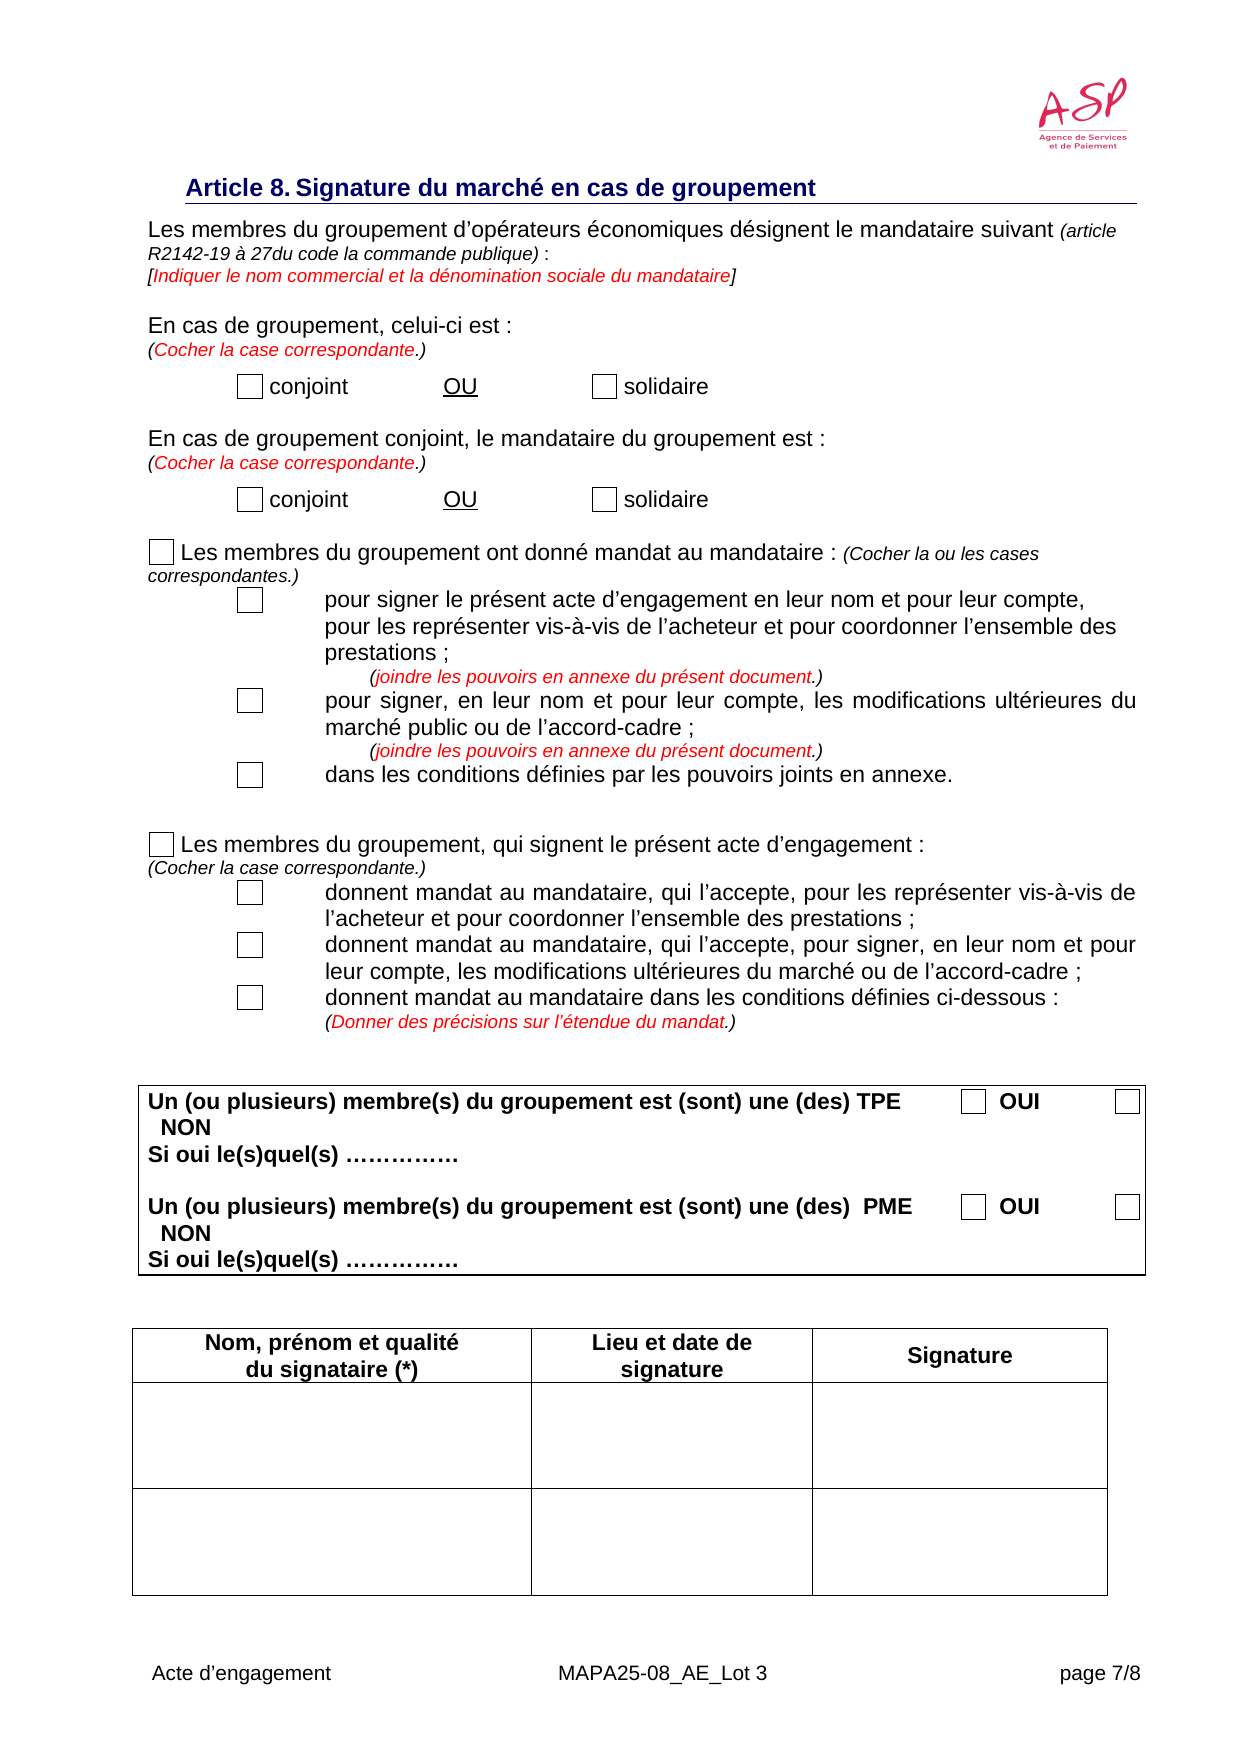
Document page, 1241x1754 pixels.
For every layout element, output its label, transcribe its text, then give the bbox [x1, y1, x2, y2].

text Si oui le(s)quel(s) …………… [139, 1243, 1145, 1274]
text Les membres du groupement, qui signent le présent acte d’engagement : [148, 831, 1137, 857]
text (joindre les pouvoirs en annexe du présent document.) [148, 740, 1137, 761]
text pour signer le présent acte d’engagement en leur nom et pour leur compte, pour les représenter vis-à-vis de l’acheteur et pour coordonner l’ensemble des prestations ; [148, 586, 1137, 666]
text Un (ou plusieurs) membre(s) du groupement est (sont) une (des) PME OUI NON [148, 1193, 1137, 1243]
text conjoint OU solidaire [148, 486, 1137, 512]
text En cas de groupement conjoint, le mandataire du groupement est : [148, 425, 1137, 452]
table_header Lieu et date de signature [532, 1329, 812, 1382]
text (joindre les pouvoirs en annexe du présent document.) [148, 666, 1137, 687]
text conjoint OU solidaire [148, 373, 1137, 399]
table_header Signature [813, 1329, 1107, 1382]
table_cell [532, 1489, 812, 1595]
text Un (ou plusieurs) membre(s) du groupement est (sont) une (des) TPE OUI NON [139, 1086, 1145, 1141]
subtitle Signature du marché en cas de groupement [185, 173, 1137, 203]
table_cell [133, 1489, 531, 1595]
table_cell [813, 1383, 1107, 1488]
text donnent mandat au mandataire, qui l’accepte, pour les représenter vis-à-vis de l’acheteur et pour coordonner l’ensemble des prestations ; [236, 879, 1137, 931]
table_cell [813, 1489, 1107, 1595]
text (Cocher la case correspondante.) [148, 857, 1137, 879]
table_cell [532, 1383, 812, 1488]
text [Indiquer le nom commercial et la dénomination sociale du mandataire] [148, 264, 1137, 286]
text dans les conditions définies par les pouvoirs joints en annexe. [177, 761, 1137, 788]
text pour signer, en leur nom et pour leur compte, les modifications ultérieures du marché public ou de l’accord-cadre ; [236, 687, 1137, 740]
text En cas de groupement, celui-ci est : [148, 312, 1137, 339]
text Les membres du groupement ont donné mandat au mandataire : (Cocher la ou les cases correspondantes.) [148, 538, 1137, 586]
text Si oui le(s)quel(s) …………… [148, 1141, 1137, 1167]
table_header Nom, prénom et qualité du signataire (*) [133, 1329, 531, 1382]
text donnent mandat au mandataire dans les conditions définies ci-dessous : (Donner des précisions sur l’étendue du mandat.) [163, 984, 1137, 1032]
picture [1028, 75, 1138, 152]
text (Cocher la case correspondante.) [148, 339, 1137, 360]
table_cell [133, 1383, 531, 1488]
text Les membres du groupement d’opérateurs économiques désignent le mandataire suivant (article R2142-19 à 27du code la commande publique) : [148, 216, 1137, 264]
text (Cocher la case correspondante.) [148, 452, 1137, 473]
text donnent mandat au mandataire, qui l’accepte, pour signer, en leur nom et pour leur compte, les modifications ultérieures du marché ou de l’accord-cadre ; [236, 931, 1137, 984]
